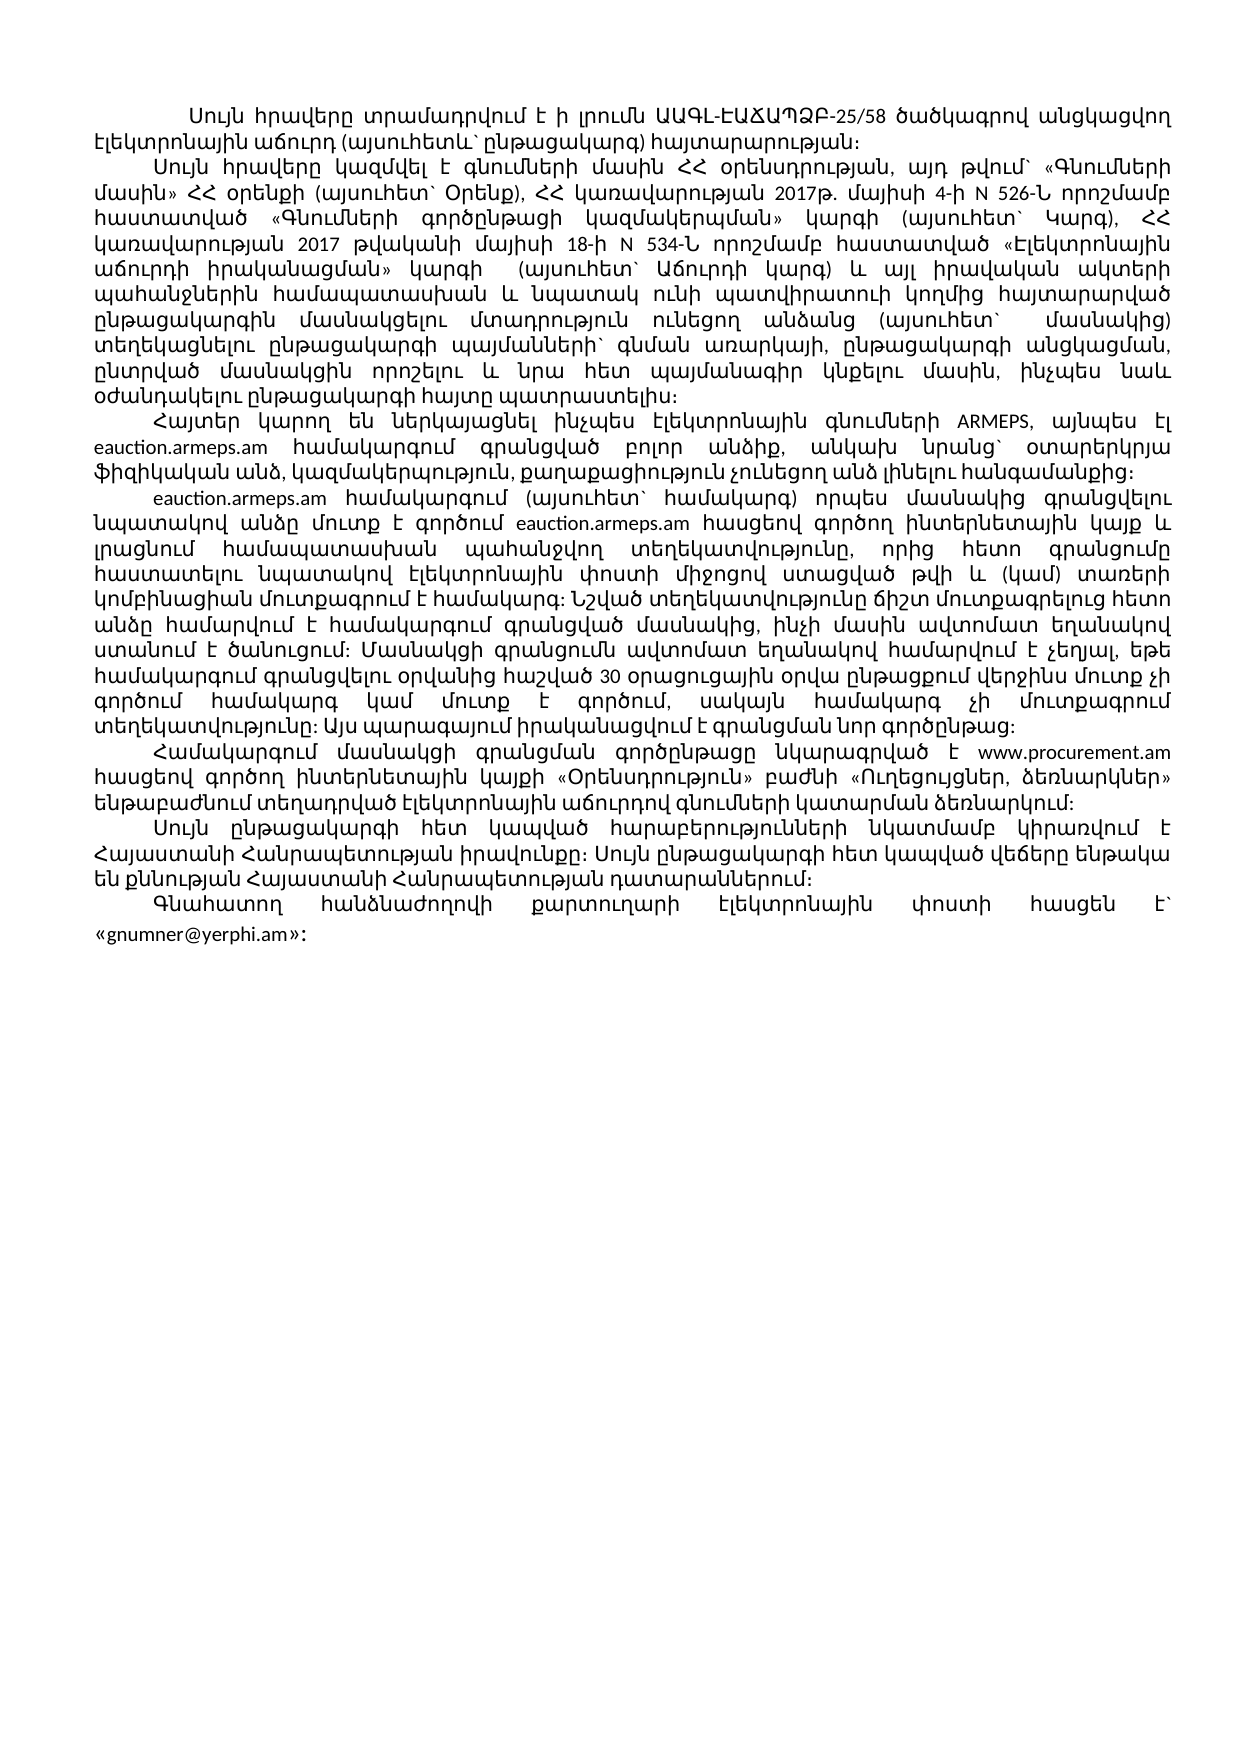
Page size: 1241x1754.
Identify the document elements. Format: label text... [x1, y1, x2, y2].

text Հայտեր կարող են ներկայացնել ինչպես էլեկտրոնային գնումների ARMEPS, այնպես էլ eauction.armeps.am համակարգում գրանցված բոլոր անձիք, անկախ նրանց` օտարերկրյա ֆիզիկական անձ, կազմակերպություն, քաղաքացիություն չունեցող անձ լինելու հանգամանքից։ [94, 409, 1171, 485]
text Սույն ընթացակարգի հետ կապված հարաբերությունների նկատմամբ կիրառվում է Հայաստանի Հանրապետության իրավունքը։ Սույն ընթացակարգի հետ կապված վեճերը ենթակա են քննության Հայաստանի Հանրապետության դատարաններում։ [94, 815, 1171, 892]
text eauction.armeps.am համակարգում (այսուհետ` համակարգ) որպես մասնակից գրանցվելու նպատակով անձը մուտք է գործում eauction.armeps.am հասցեով գործող ինտերնետային կայք և լրացնում համապատասխան պահանջվող տեղեկատվությունը, որից հետո գրանցումը հաստատելու նպատակով էլեկտրոնային փոստի միջոցով ստացված թվի և (կամ) տառերի կոմբինացիան մուտքագրում է համակարգ: Նշված տեղեկատվությունը ճիշտ մուտքագրելուց հետո անձը համարվում է համակարգում գրանցված մասնակից, ինչի մասին ավտոմատ եղանակով ստանում է ծանուցում: Մասնակցի գրանցումն ավտոմատ եղանակով համարվում է չեղյալ, եթե համակարգում գրանցվելու օրվանից հաշված 30 օրացուցային օրվա ընթացքում վերջինս մուտք չի գործում համակարգ կամ մուտք է գործում, սակայն համակարգ չի մուտքագրում տեղեկատվությունը: Այս պարագայում իրականացվում է գրանցման նոր գործընթաց: [94, 485, 1171, 739]
text Գնահատող հանձնաժողովի քարտուղարի էլեկտրոնային փոստի հասցեն է` «gnumner@yerphi.am»: [94, 892, 1171, 948]
text Սույն հրավերը կազմվել է գնումների մասին ՀՀ օրենսդրության, այդ թվում` «Գնումների մասին» ՀՀ օրենքի (այսուհետ` Օրենք), ՀՀ կառավարության 2017թ. մայիսի 4-ի N 526-Ն որոշմամբ հաստատված «Գնումների գործընթացի կազմակերպման» կարգի (այսուհետ` Կարգ), ՀՀ կառավարության 2017 թվականի մայիսի 18-ի N 534-Ն որոշմամբ հաստատված «Էլեկտրոնային աճուրդի իրականացման» կարգի (այսուհետ` Աճուրդի կարգ) և այլ իրավական ակտերի պահանջներին համապատասխան և նպատակ ունի պատվիրատուի կողմից հայտարարված ընթացակարգին մասնակցելու մտադրություն ունեցող անձանց (այսուհետ` մասնակից) տեղեկացնելու ընթացակարգի պայմանների` գնման առարկայի, ընթացակարգի անցկացման, ընտրված մասնակցին որոշելու և նրա հետ պայմանագիր կնքելու մասին, ինչպես նաև օժանդակելու ընթացակարգի հայտը պատրաստելիս։ [94, 154, 1171, 409]
text Համակարգում մասնակցի գրանցման գործընթացը նկարագրված է www.procurement.am հասցեով գործող ինտերնետային կայքի «Օրենսդրություն» բաժնի «Ուղեցույցներ, ձեռնարկներ» ենթաբաժնում տեղադրված էլեկտրոնային աճուրդով գնումների կատարման ձեռնարկում: [94, 739, 1171, 815]
text Սույն հրավերը տրամադրվում է ի լրումն ԱԱԳԼ-ԷԱՃԱՊՁԲ-25/58 ծածկագրով անցկացվող էլեկտրոնային աճուրդ (այսուհետև` ընթացակարգ) հայտարարության։ [94, 104, 1171, 154]
